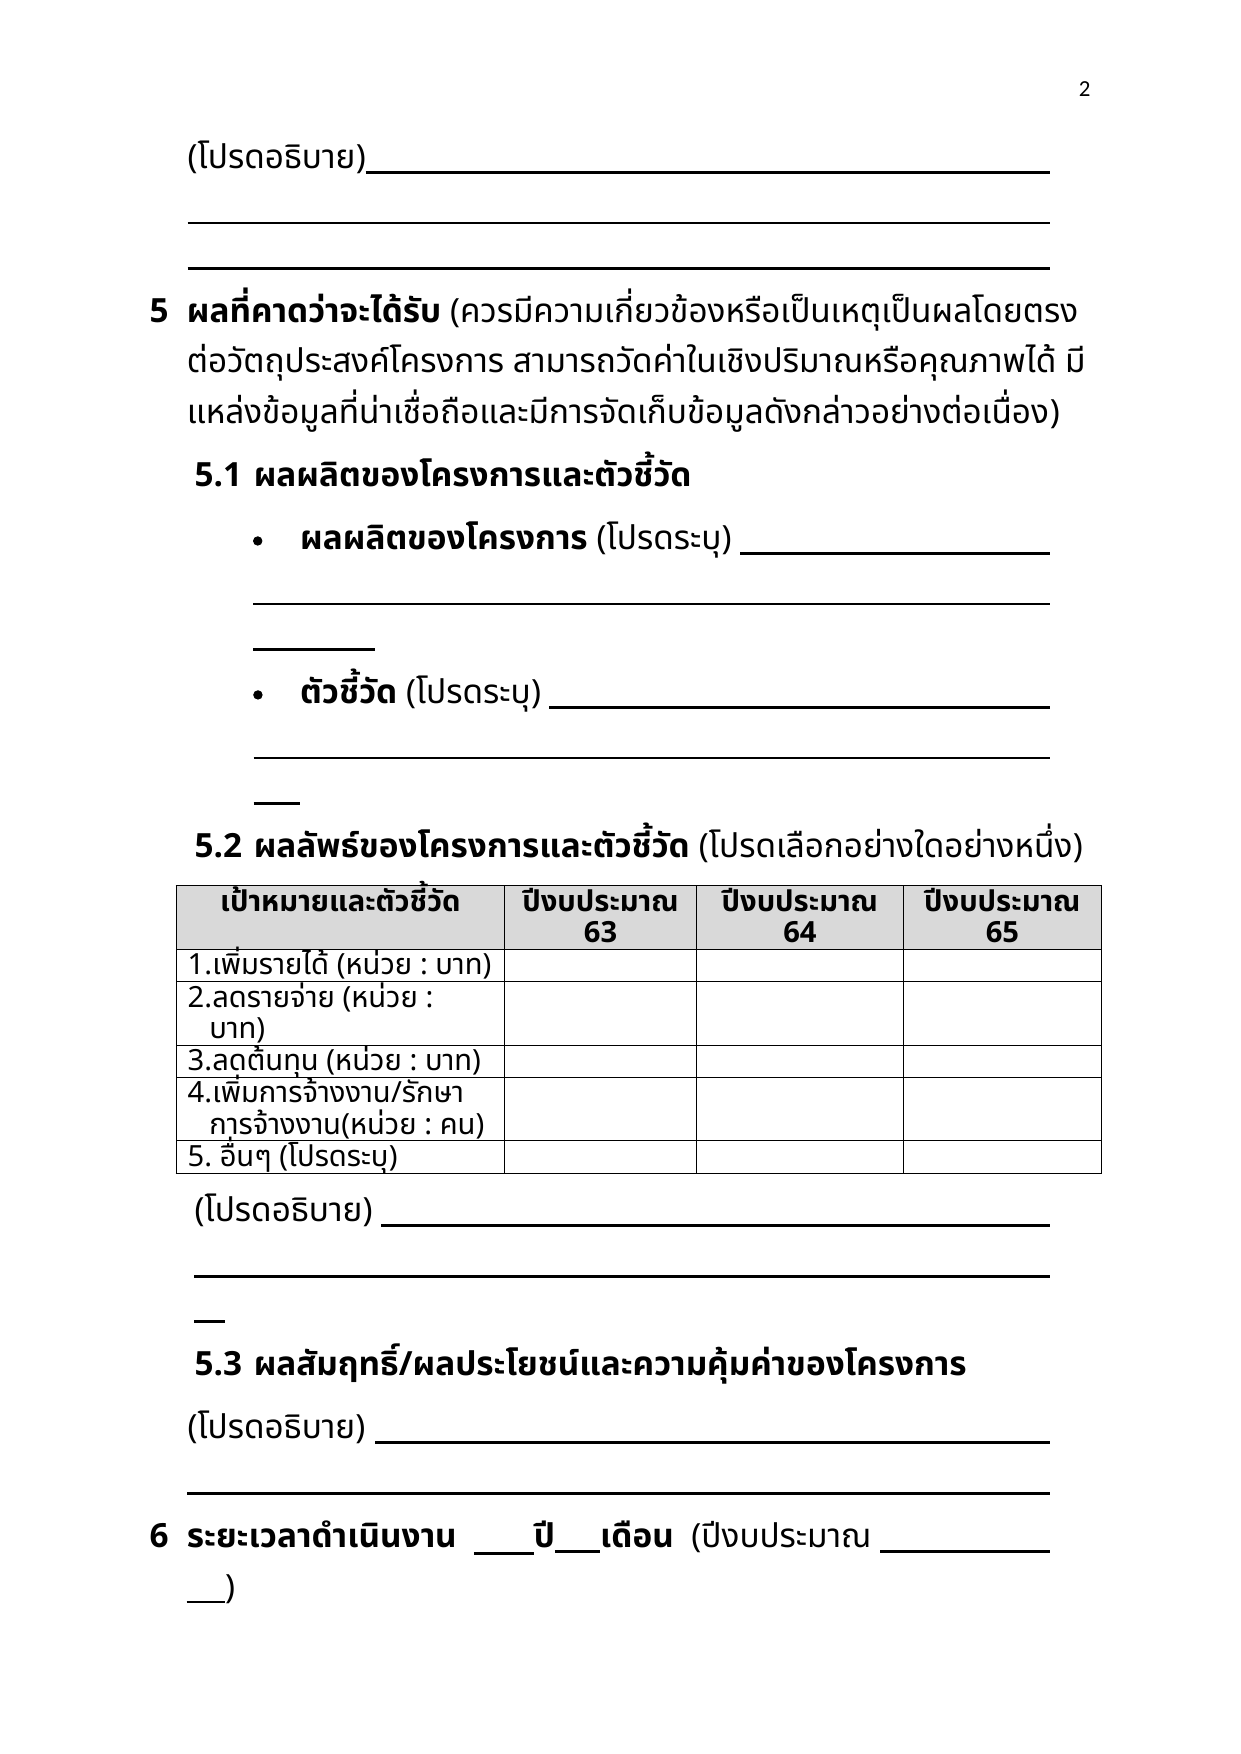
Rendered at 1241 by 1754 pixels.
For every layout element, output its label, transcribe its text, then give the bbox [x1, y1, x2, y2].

list ระยะเวลาดำเนินงาน ปี เดือน (ปีงบประมาณ ) [149, 1512, 1090, 1608]
list ผลลัพธ์ของโครงการและตัวชี้วัด (โปรดเลือกอย่างใดอย่างหนึ่ง) [194, 822, 1090, 873]
table_cell [904, 1078, 1101, 1140]
table_cell [697, 950, 903, 981]
list ผลผลิตของโครงการและตัวชี้วัด [194, 451, 1090, 502]
list (โปรดอธิบาย) [187, 133, 1090, 274]
table_cell [904, 982, 1101, 1044]
table_cell [505, 1046, 696, 1077]
table_cell [904, 950, 1101, 981]
table_cell 3.ลดต้นทุน (หน่วย : บาท) [177, 1046, 504, 1077]
table_cell [697, 1078, 903, 1140]
table_cell [505, 950, 696, 981]
table_cell 5. อื่นๆ (โปรดระบุ) [177, 1141, 504, 1173]
table_header ปีงบประมาณ 64 [697, 886, 903, 949]
table_header ปีงบประมาณ 63 [505, 886, 696, 949]
table_cell 2.ลดรายจ่าย (หน่วย : บาท) [177, 982, 504, 1044]
list ตัวชี้วัด (โปรดระบุ) [253, 668, 1090, 809]
text (โปรดอธิบาย) [194, 1186, 1090, 1328]
table_cell [904, 1046, 1101, 1077]
list ผลผลิตของโครงการ (โปรดระบุ) [253, 514, 1090, 656]
table_header ปีงบประมาณ 65 [904, 886, 1101, 949]
table_cell [505, 982, 696, 1044]
table_cell [505, 1078, 696, 1140]
list ผลที่คาดว่าจะได้รับ (ควรมีความเกี่ยวข้องหรือเป็นเหตุเป็นผลโดยตรงต่อวัตถุประสงค์โครงการ สามารถวัดค่าในเชิงปริมาณหรือคุณภาพได้ มีแหล่งข้อมูลที่น่าเชื่อถือและมีการจัดเก็บข้อมูลดังกล่าวอย่างต่อเนื่อง) [149, 287, 1090, 438]
table_cell [904, 1141, 1101, 1173]
table_cell [697, 1141, 903, 1173]
table_header เป้าหมายและตัวชี้วัด [177, 886, 504, 949]
table_cell 4.เพิ่มการจ้างงาน/รักษาการจ้างงาน(หน่วย : คน) [177, 1078, 504, 1140]
table_cell [697, 1046, 903, 1077]
list (โปรดอธิบาย) [187, 1403, 1090, 1499]
table_cell [697, 982, 903, 1044]
table_cell [505, 1141, 696, 1173]
table_cell 1.เพิ่มรายได้ (หน่วย : บาท) [177, 950, 504, 981]
list ผลสัมฤทธิ์/ผลประโยชน์และความคุ้มค่าของโครงการ [194, 1340, 1090, 1391]
